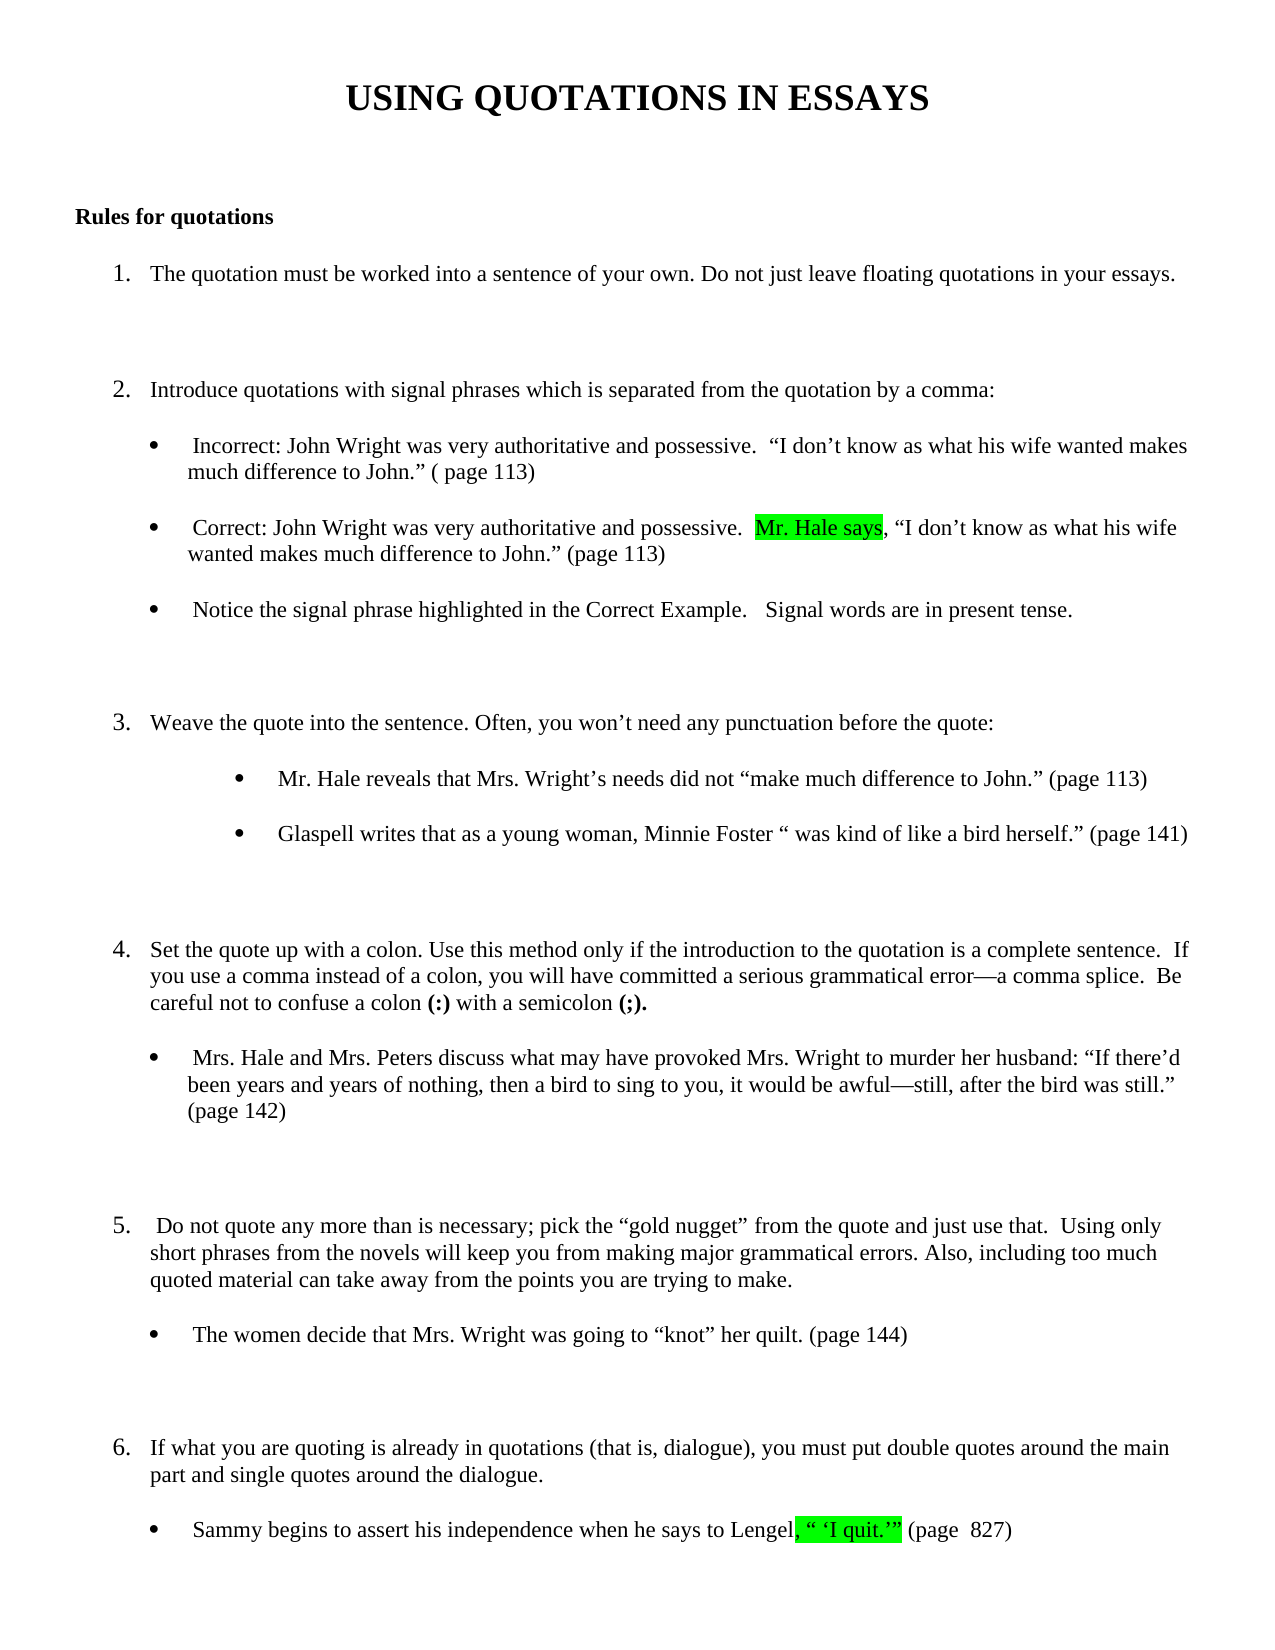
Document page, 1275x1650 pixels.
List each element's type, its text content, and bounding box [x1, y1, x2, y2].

list Weave the quote into the sentence. Often, you won’t need any punctuation before the quote: [112, 707, 1200, 736]
text  Sammy begins to assert his independence when he says to Lengel, “ ‘I quit.’” (page 827) [150, 1516, 795, 1543]
text  Notice the signal phrase highlighted in the Correct Example. Signal words are in present tense. [150, 596, 1200, 622]
list If what you are quoting is already in quotations (that is, dialogue), you must put double quotes around the main part and single quotes around the dialogue. [112, 1432, 1200, 1487]
text  Mrs. Hale and Mrs. Peters discuss what may have provoked Mrs. Wright to murder her husband: “If there’d been years and years of nothing, then a bird to sing to you, it would be awful—still, after the bird was still.” (page 142) [150, 1044, 1200, 1123]
text  The women decide that Mrs. Wright was going to “knot” her quilt. (page 144) [150, 1321, 1200, 1347]
text Rules for quotations [75, 203, 1200, 229]
list Introduce quotations with signal phrases which is separated from the quotation by a comma: [112, 374, 1200, 403]
text  Mr. Hale reveals that Mrs. Wright’s needs did not “make much difference to John.” (page 113) [75, 765, 1200, 791]
text  Sammy begins to assert his independence when he says to Lengel, “ ‘I quit.’” (page 827) [902, 1516, 1200, 1543]
text  Glaspell writes that as a young woman, Minnie Foster “ was kind of like a bird herself.” (page 141) [75, 820, 1200, 847]
text  Correct: John Wright was very authoritative and possessive. Mr. Hale says, “I don’t know as what his wife wanted makes much difference to John.” (page 113) [150, 514, 1200, 567]
list Set the quote up with a colon. Use this method only if the introduction to the quotation is a complete sentence. If you use a comma instead of a colon, you will have committed a serious grammatical error—a comma splice. Be careful not to confuse a colon (:) with a semicolon (;). [112, 934, 1200, 1015]
text USING QUOTATIONS IN ESSAYS [75, 75, 1200, 118]
text  Incorrect: John Wright was very authoritative and possessive. “I don’t know as what his wife wanted makes much difference to John.” ( page 113) [150, 432, 1200, 485]
list Do not quote any more than is necessary; pick the “gold nugget” from the quote and just use that. Using only short phrases from the novels will keep you from making major grammatical errors. Also, including too much quoted material can take away from the points you are trying to make. [112, 1211, 1200, 1292]
list The quotation must be worked into a sentence of your own. Do not just leave floating quotations in your essays. [112, 258, 1200, 287]
